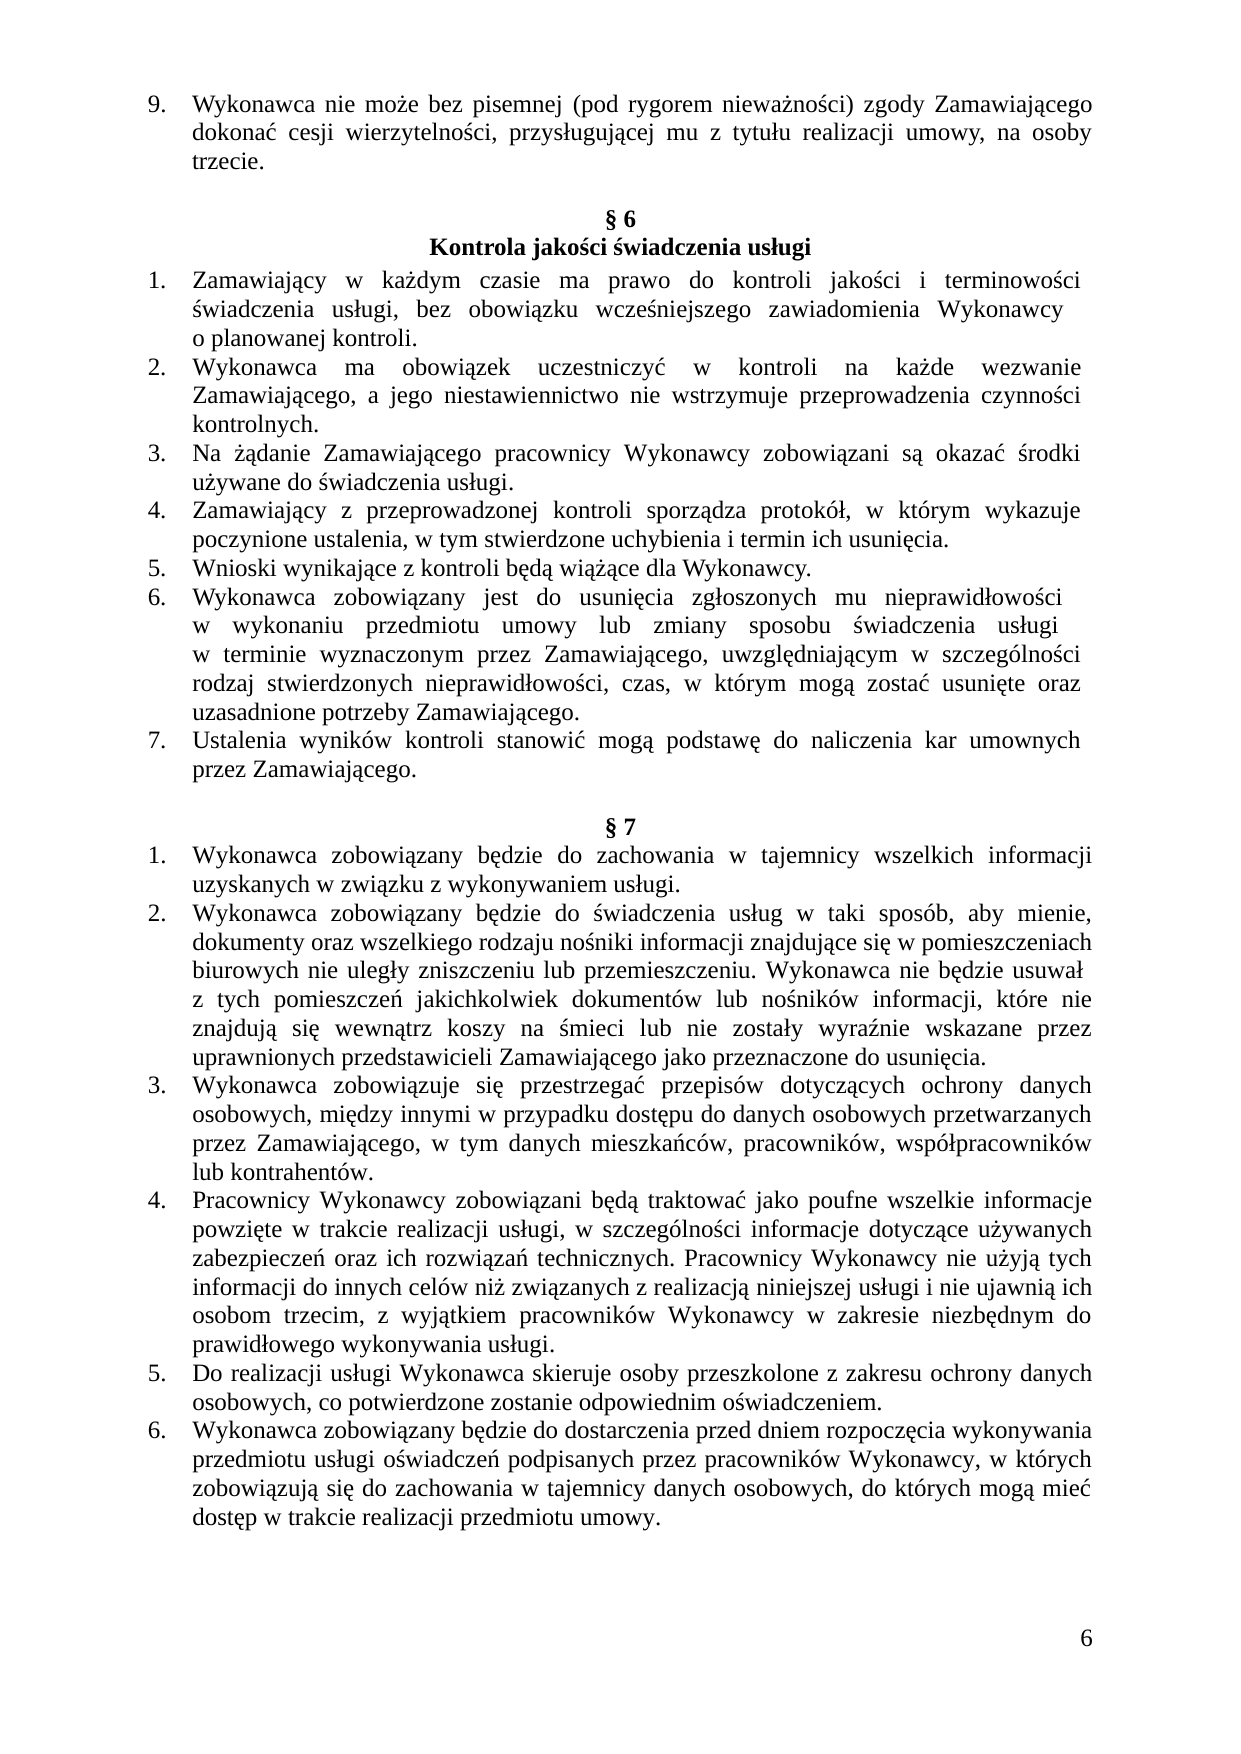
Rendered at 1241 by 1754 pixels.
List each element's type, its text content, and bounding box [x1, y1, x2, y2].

list Do realizacji usługi Wykonawca skieruje osoby przeszkolone z zakresu ochrony danych osobowych, co potwierdzone zostanie odpowiednim oświadczeniem. [148, 1358, 1093, 1415]
text § 6 [148, 204, 1093, 232]
list Wykonawca zobowiązuje się przestrzegać przepisów dotyczących ochrony danych osobowych, między innymi w przypadku dostępu do danych osobowych przetwarzanych przez Zamawiającego, w tym danych mieszkańców, pracowników, współpracowników lub kontrahentów. [148, 1070, 1093, 1185]
list Na żądanie Zamawiającego pracownicy Wykonawcy zobowiązani są okazać środki używane do świadczenia usługi. [148, 438, 1082, 495]
list Wykonawca ma obowiązek uczestniczyć w kontroli na każde wezwanie Zamawiającego, a jego niestawiennictwo nie wstrzymuje przeprowadzenia czynności kontrolnych. [148, 352, 1082, 438]
list Wykonawca zobowiązany będzie do świadczenia usług w taki sposób, aby mienie, dokumenty oraz wszelkiego rodzaju nośniki informacji znajdujące się w pomieszczeniach biurowych nie uległy zniszczeniu lub przemieszczeniu. Wykonawca nie będzie usuwał z tych pomieszczeń jakichkolwiek dokumentów lub nośników informacji, które nie znajdują się wewnątrz koszy na śmieci lub nie zostały wyraźnie wskazane przez uprawnionych przedstawicieli Zamawiającego jako przeznaczone do usunięcia. [148, 898, 1093, 1070]
list Ustalenia wyników kontroli stanowić mogą podstawę do naliczenia kar umownych przez Zamawiającego. [148, 725, 1082, 783]
list Wykonawca nie może bez pisemnej (pod rygorem nieważności) zgody Zamawiającego dokonać cesji wierzytelności, przysługującej mu z tytułu realizacji umowy, na osoby trzecie. [148, 89, 1093, 175]
list Wykonawca zobowiązany będzie do zachowania w tajemnicy wszelkich informacji uzyskanych w związku z wykonywaniem usługi. [148, 840, 1093, 898]
text Kontrola jakości świadczenia usługi [148, 232, 1093, 261]
list Zamawiający z przeprowadzonej kontroli sporządza protokół, w którym wykazuje poczynione ustalenia, w tym stwierdzone uchybienia i termin ich usunięcia. [148, 495, 1082, 553]
list Pracownicy Wykonawcy zobowiązani będą traktować jako poufne wszelkie informacje powzięte w trakcie realizacji usługi, w szczególności informacje dotyczące używanych zabezpieczeń oraz ich rozwiązań technicznych. Pracownicy Wykonawcy nie użyją tych informacji do innych celów niż związanych z realizacją niniejszej usługi i nie ujawnią ich osobom trzecim, z wyjątkiem pracowników Wykonawcy w zakresie niezbędnym do prawidłowego wykonywania usługi. [148, 1185, 1093, 1358]
text § 7 [148, 812, 1093, 840]
list Zamawiający w każdym czasie ma prawo do kontroli jakości i terminowości świadczenia usługi, bez obowiązku wcześniejszego zawiadomienia Wykonawcy o planowanej kontroli. [148, 265, 1082, 352]
list Wykonawca zobowiązany jest do usunięcia zgłoszonych mu nieprawidłowości w wykonaniu przedmiotu umowy lub zmiany sposobu świadczenia usługi w terminie wyznaczonym przez Zamawiającego, uwzględniającym w szczególności rodzaj stwierdzonych nieprawidłowości, czas, w którym mogą zostać usunięte oraz uzasadnione potrzeby Zamawiającego. [148, 582, 1082, 725]
list Wykonawca zobowiązany będzie do dostarczenia przed dniem rozpoczęcia wykonywania przedmiotu usługi oświadczeń podpisanych przez pracowników Wykonawcy, w których zobowiązują się do zachowania w tajemnicy danych osobowych, do których mogą mieć dostęp w trakcie realizacji przedmiotu umowy. [148, 1415, 1093, 1530]
list Wnioski wynikające z kontroli będą wiążące dla Wykonawcy. [148, 553, 1082, 582]
